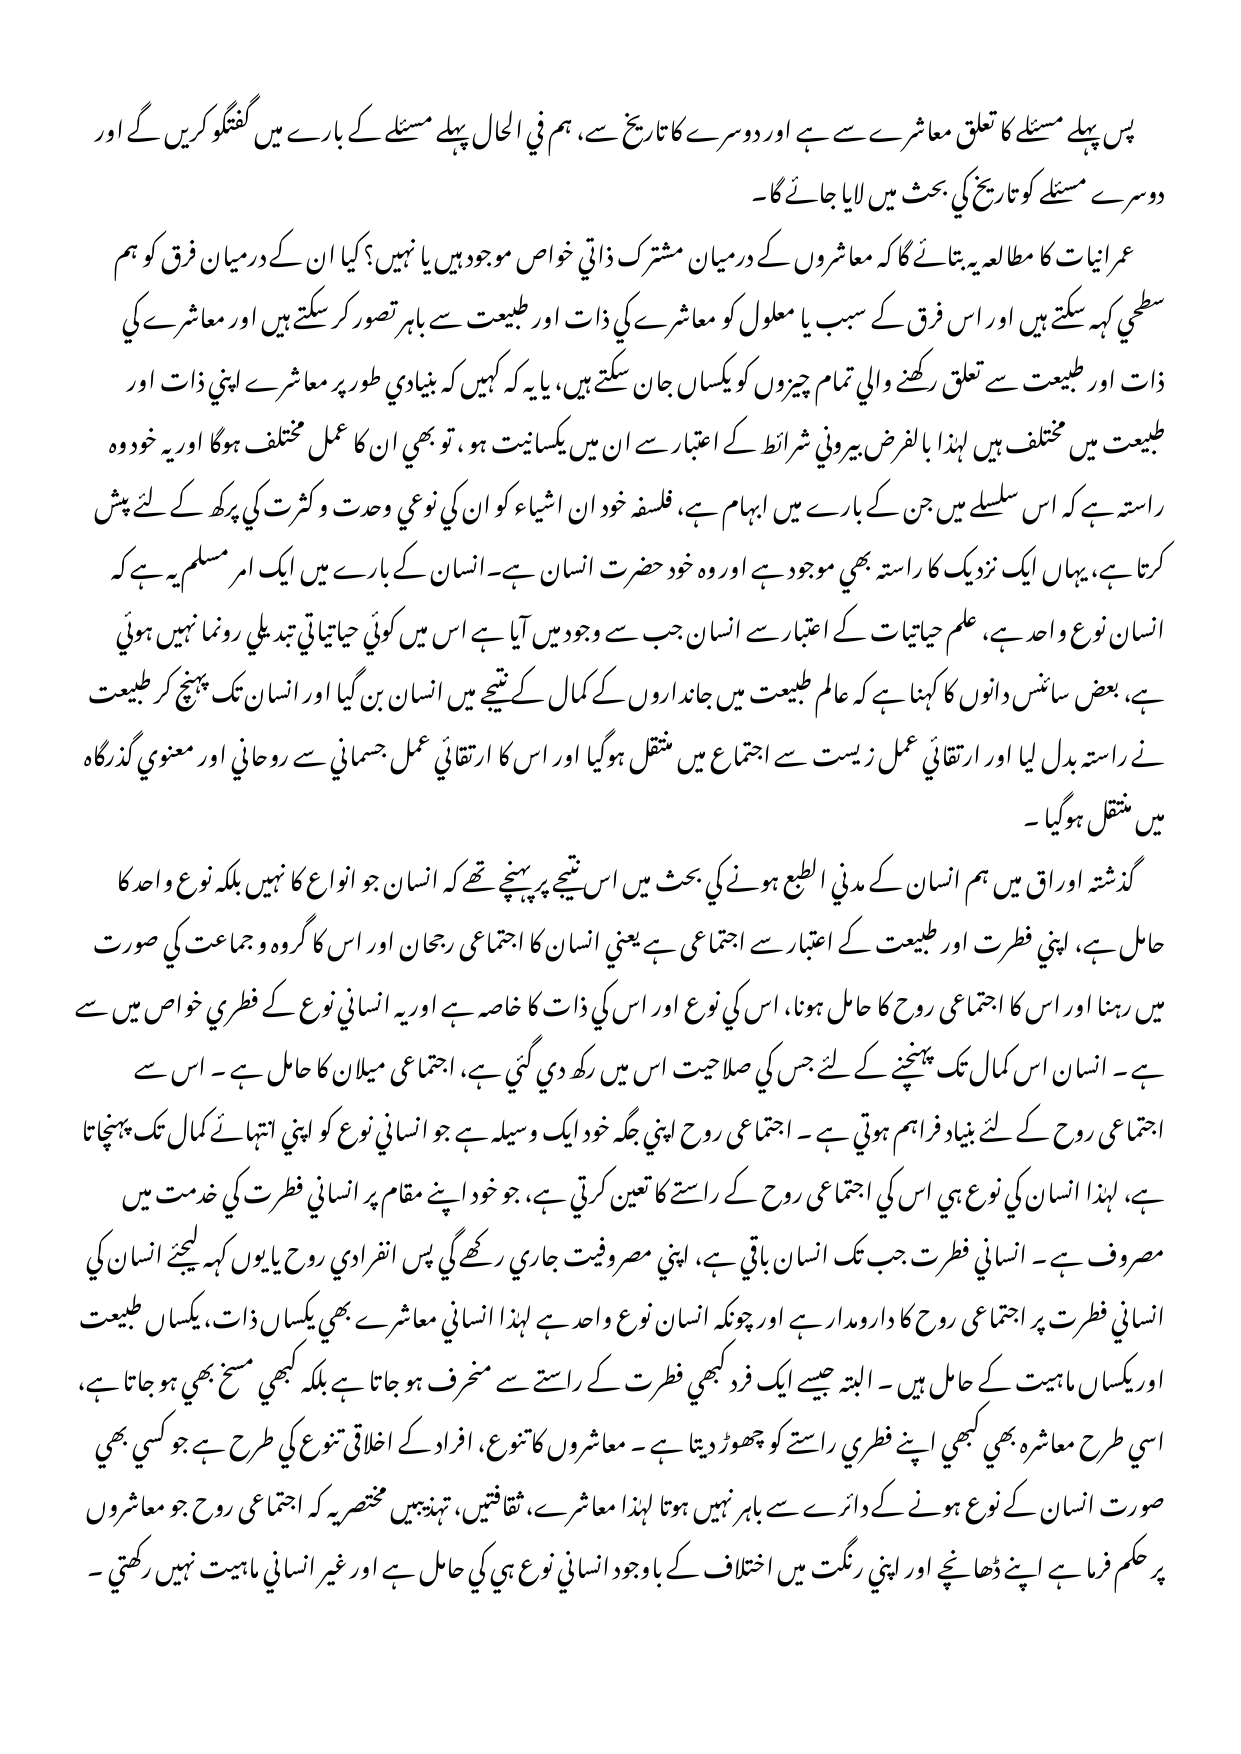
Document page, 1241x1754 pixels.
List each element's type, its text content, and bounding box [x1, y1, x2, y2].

text عمرانيات كا مطالعہ يہ بتائے گا كہ معاشروں كے درميان مشترك ذاتي خواص موجود ہيں يا نہيں؟ كيا ان كے درميان فرق كو ہم سطحي كہہ سكتے ہيں اور اس فرق كے سبب يا معلول كو معاشرے كي ذات اور طبيعت سے باہر تصور كر سكتے ہيں اور معاشرے كي ذات اور طبيعت سے تعلق ركھنے والي تمام چيزوں كو يكساں جان سكتے ہيں، يا يہ كہ كہيں كہ بنيادي طور پر معاشرے اپني ذات اور طبيعت ميں مختلف ہيں لہٰذا بالفرض بيروني شرائط كے اعتبار سے ان ميں يكسانيت ہو ، تو بھي ان كا عمل مختلف ہوگا اور يہ خود وہ راستہ ہے كہ اس سلسلے ميں جن كے بارے ميں ابہام ہے، فلسفہ خود ان اشياء كو ان كي نوعي وحدت و كثرت كي پركھ كے لئے پىش كرتا ہے، يہاں ايك نزديك كا راستہ بھي موجود ہے اور وہ خود حضرت انسان ہے۔انسان كے بارے ميں ايك امر مسلم يہ ہے كہ انسان نوع واحد ہے، علم حياتيات كے اعتبار سے انسان جب سے وجود ميں آيا ہے اس ميں كوئي حياتياتي تبديلي رونما نہيں ہوئي ہے، بعض سائنس دانوں كا كہنا ہے كہ عالم طبيعت ميں جانداروں كے كمال كے نتيجے ميں انسان بن گيا اور انسان تك پہنچ كر طبيعت نے راستہ بدل ليا اور ارتقائي عمل زيست سے اجتماع ميں منتقل ہوگيا اور اس كا ارتقائي عمل جسماني سے روحاني اور معنوي گذرگاہ ميں منتقل ہوگيا ۔ [75, 219, 1165, 844]
text گذشتہ اوراق ميں ہم انسان كے مدني الطبع ہونے كي بحث ميں اس نتيجے پر پہنچے تھے كہ انسان جو انواع كا نہيں بلكہ نوع واحد كا حامل ہے، اپني فطرت اور طبيعت كے اعتبار سے اجتماعى ہے يعني انسان كا اجتماعى رجحان اور اس كا گروہ و جماعت كي صورت ميں رہنا اور اس كا اجتماعى روح كا حامل ہونا، اس كي نوع اور اس كي ذات كا خاصہ ہے اور يہ انساني نوع كے فطري خواص ميں سے ہے ۔ انسان اس كمال تك پہنچنے كے لئے جس كي صلاحيت اس ميں ركھ دي گئي ہے، اجتماعى ميلان كا حامل ہے ۔ اس سے اجتماعى روح كے لئے بنياد فراہم ہوتي ہے ۔ اجتماعى روح اپني جگہ خود ايك وسيلہ ہے جو انساني نوع كو اپني انتہائے كمال تك پہنچاتا ہے، لہٰذا انسان كي نوع ہي اس كي اجتماعى روح كے راستے كا تعين كرتي ہے، جو خود اپنے مقام پر انساني فطرت كي خدمت ميں مصروف ہے ۔ انساني فطرت جب تك انسان باقي ہے، اپني مصروفيت جاري ركھے گي پس انفرادي روح يا يوں كہہ ليجئے انسان كي انساني فطرت پر اجتماعى روح كا دارومدار ہے اور چونكہ انسان نوع واحد ہے لہٰذا انساني معاشرے بھي يكساں ذات، يكساں طبيعت اور يكساں ماہيت كے حامل ہيں ۔ البتہ جيسے ايك فرد كبھي فطرت كے راستے سے منحرف ہو جاتا ہے بلكہ كبھي مسخ بھي ہو جاتا ہے، اسي طرح معاشرہ بھي كبھي اپنے فطري راستے كو چھوڑ ديتا ہے ۔ معاشروں كا تنوع، افراد كے اخلاقى تنوع كي طرح ہے جو كسي بھي صورت انسان كے نوع ہونے كے دائرے سے باہر نہيں ہوتا لہٰذا معاشرے، ثقافتيں، تہذيبيں مختصر يہ كہ اجتماعى روح جو معاشروں پر حكم فرما ہے اپنے ڈھانچے اور اپني رنگت ميں اختلاف كے باوجود انساني نوع ہي كي حامل ہے اور غير انساني ماہيت نہيں ركھتي ۔ [75, 844, 1165, 1594]
text پس پہلے مسئلے كا تعلق معاشرے سے ہے اور دوسرے كا تاريخ سے، ہم في الحال پہلے مسئلے كے بارے ميں گفتگو كريں گے اور دوسرے مسئلے كو تاريخ كي بحث ميں لايا جائے گا۔ [75, 94, 1165, 219]
